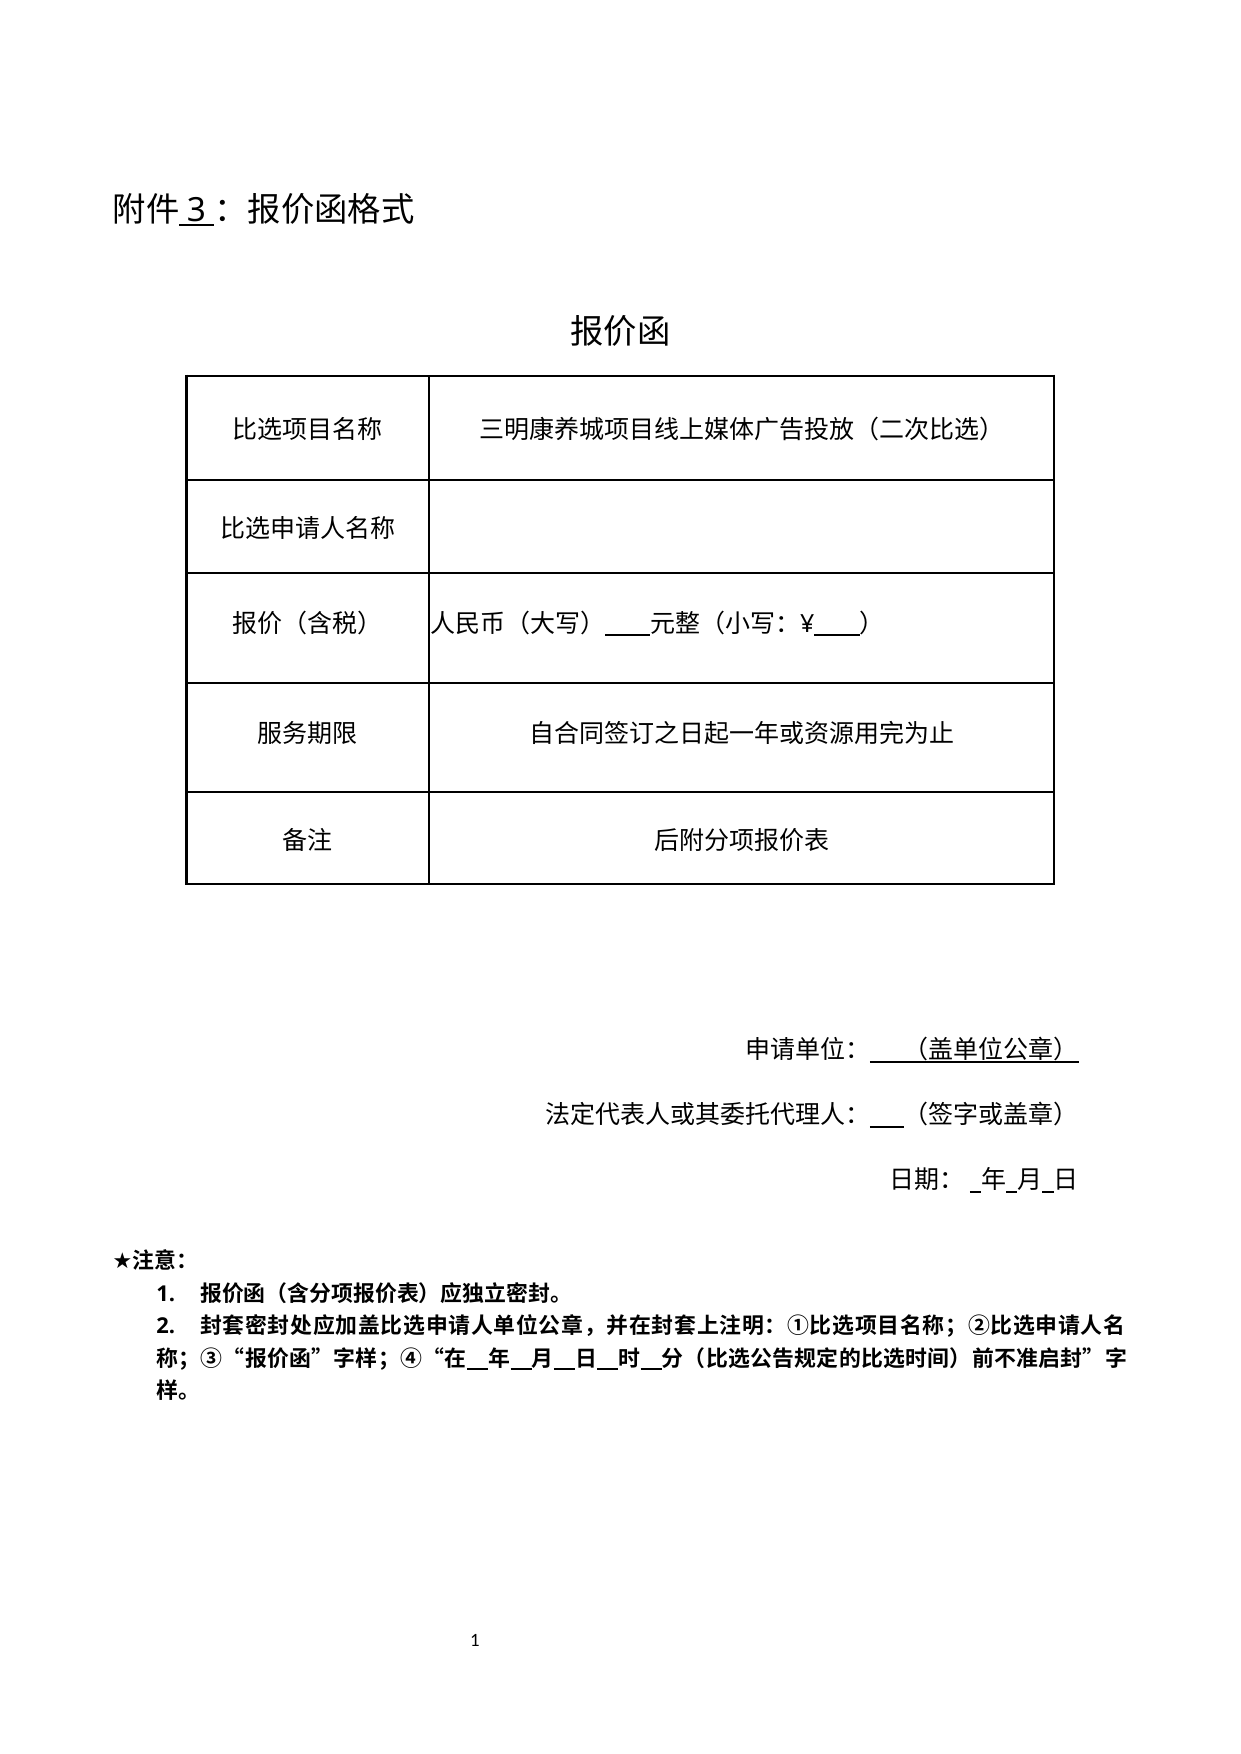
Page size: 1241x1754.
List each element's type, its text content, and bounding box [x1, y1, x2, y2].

text 法定代表人或其委托代理人： （签字或盖章） [112, 1080, 1078, 1145]
table_cell 自合同签订之日起一年或资源用完为止 [430, 684, 1053, 791]
text 日期： 年 月 日 [112, 1145, 1078, 1210]
table_cell [430, 481, 1053, 572]
table_header 三明康养城项目线上媒体广告投放（二次比选） [430, 377, 1053, 478]
table_cell 备注 [188, 793, 428, 883]
text 报价函 [112, 297, 1128, 362]
list 封套密封处应加盖比选申请人单位公章，并在封套上注明：①比选项目名称；②比选申请人名称；③“报价函”字样；④“在 年 月 日 时 分（比选公告规定的比选时间）前不准启封”字样。 [156, 1308, 1128, 1405]
table_cell 报价（含税） [188, 574, 428, 682]
table_cell 后附分项报价表 [430, 793, 1053, 883]
table_header 比选项目名称 [188, 377, 428, 478]
list 报价函（含分项报价表）应独立密封。 [156, 1275, 1128, 1308]
text ★注意： [112, 1243, 1128, 1275]
table_cell 服务期限 [188, 684, 428, 791]
table_cell 人民币（大写） 元整（小写：¥ ） [430, 574, 1053, 682]
table_cell 比选申请人名称 [188, 481, 428, 572]
text 附件 3 ：报价函格式 [112, 174, 1128, 239]
text 申请单位： （盖单位公章） [112, 1015, 1078, 1080]
